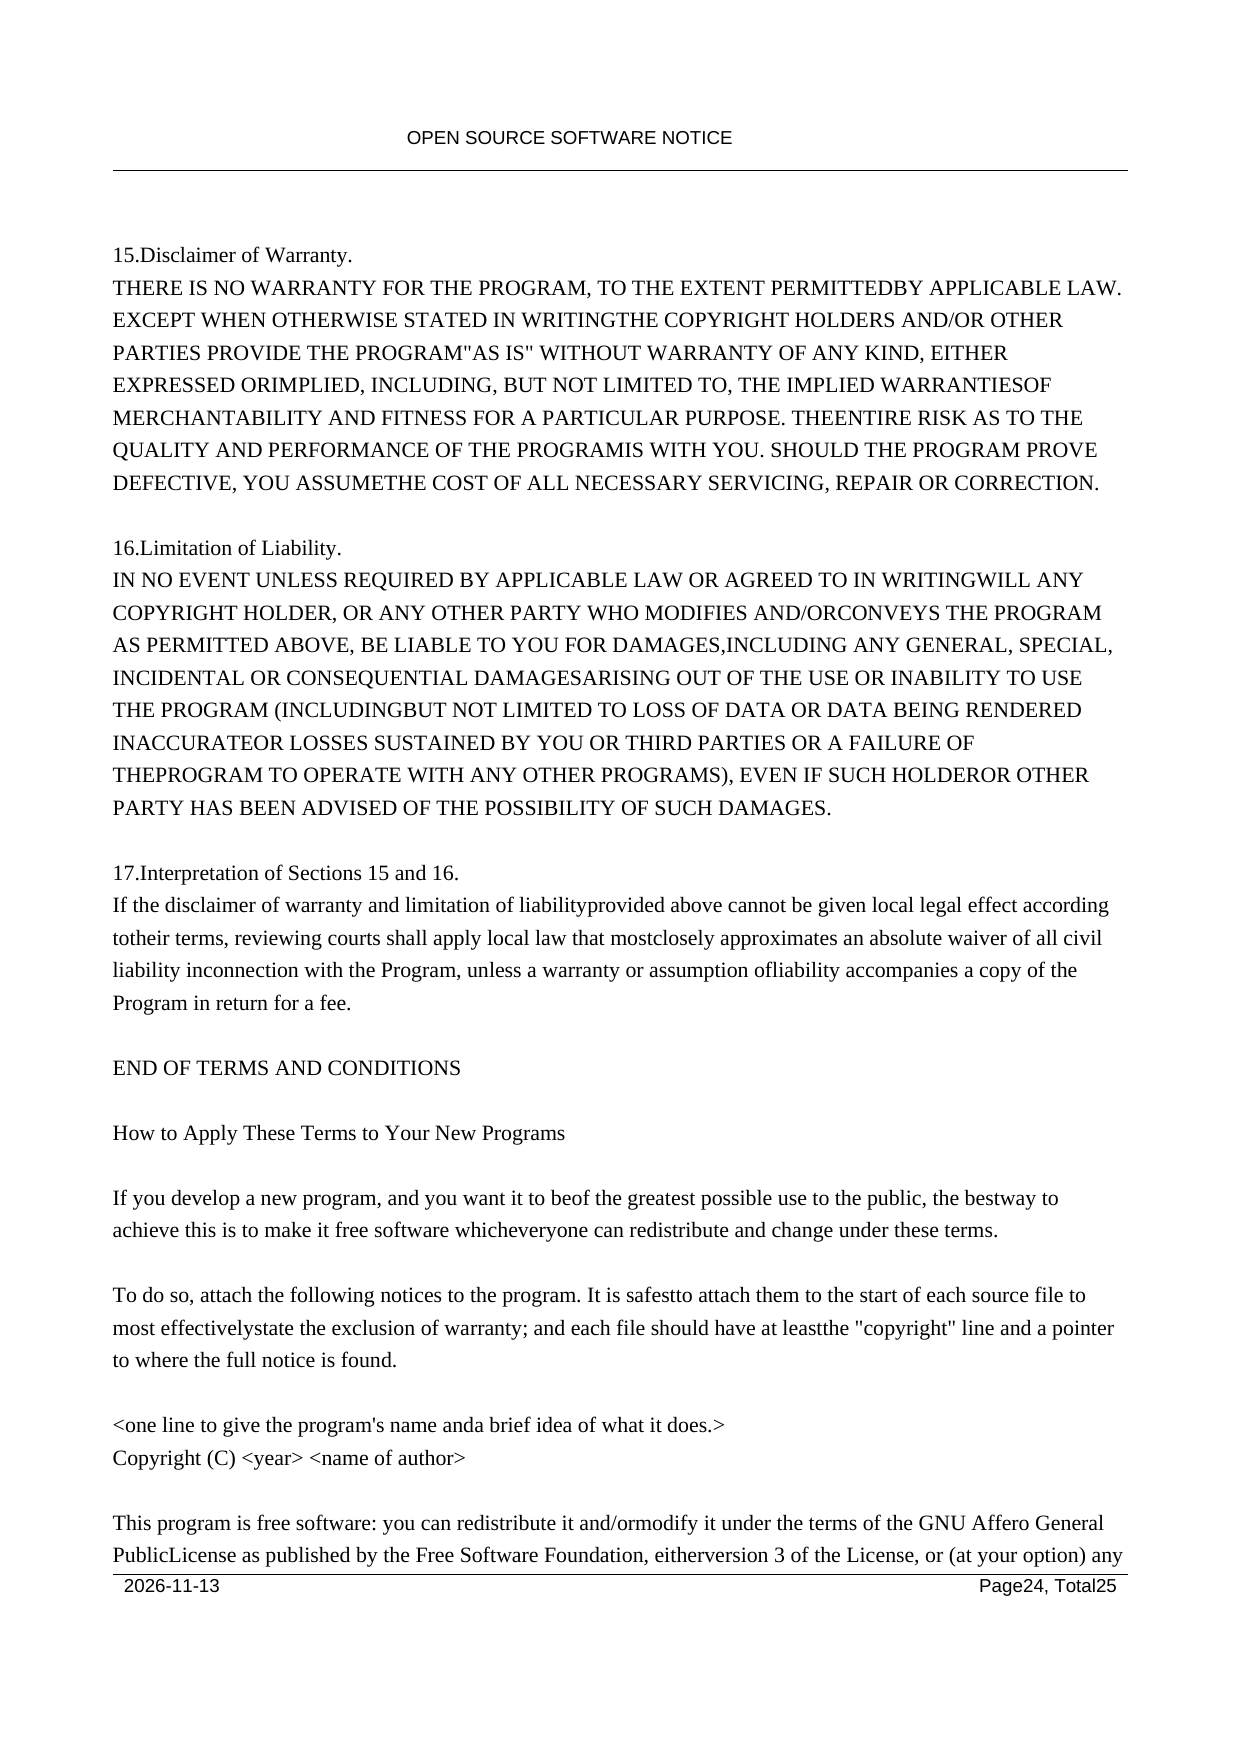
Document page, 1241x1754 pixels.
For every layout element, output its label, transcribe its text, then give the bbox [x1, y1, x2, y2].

text IN NO EVENT UNLESS REQUIRED BY APPLICABLE LAW OR AGREED TO IN WRITINGWILL ANY COPYRIGHT HOLDER, OR ANY OTHER PARTY WHO MODIFIES AND/ORCONVEYS THE PROGRAM AS PERMITTED ABOVE, BE LIABLE TO YOU FOR DAMAGES,INCLUDING ANY GENERAL, SPECIAL, INCIDENTAL OR CONSEQUENTIAL DAMAGESARISING OUT OF THE USE OR INABILITY TO USE THE PROGRAM (INCLUDINGBUT NOT LIMITED TO LOSS OF DATA OR DATA BEING RENDERED INACCURATEOR LOSSES SUSTAINED BY YOU OR THIRD PARTIES OR A FAILURE OF THEPROGRAM TO OPERATE WITH ANY OTHER PROGRAMS), EVEN IF SUCH HOLDEROR OTHER PARTY HAS BEEN ADVISED OF THE POSSIBILITY OF SUCH DAMAGES. [112, 564, 1128, 824]
text To do so, attach the following notices to the program. It is safestto attach them to the start of each source file to most effectivelystate the exclusion of warranty; and each file should have at leastthe "copyright" line and a pointer to where the full notice is found. [112, 1279, 1128, 1376]
text <one line to give the program's name anda brief idea of what it does.> [112, 1409, 1128, 1441]
text 15.Disclaimer of Warranty. [112, 239, 1128, 271]
text END OF TERMS AND CONDITIONS [112, 1051, 1128, 1084]
text If you develop a new program, and you want it to beof the greatest possible use to the public, the bestway to achieve this is to make it free software whicheveryone can redistribute and change under these terms. [112, 1181, 1128, 1246]
text THERE IS NO WARRANTY FOR THE PROGRAM, TO THE EXTENT PERMITTEDBY APPLICABLE LAW. EXCEPT WHEN OTHERWISE STATED IN WRITINGTHE COPYRIGHT HOLDERS AND/OR OTHER PARTIES PROVIDE THE PROGRAM"AS IS" WITHOUT WARRANTY OF ANY KIND, EITHER EXPRESSED ORIMPLIED, INCLUDING, BUT NOT LIMITED TO, THE IMPLIED WARRANTIESOF MERCHANTABILITY AND FITNESS FOR A PARTICULAR PURPOSE. THEENTIRE RISK AS TO THE QUALITY AND PERFORMANCE OF THE PROGRAMIS WITH YOU. SHOULD THE PROGRAM PROVE DEFECTIVE, YOU ASSUMETHE COST OF ALL NECESSARY SERVICING, REPAIR OR CORRECTION. [112, 271, 1128, 499]
text If the disclaimer of warranty and limitation of liabilityprovided above cannot be given local legal effect according totheir terms, reviewing courts shall apply local law that mostclosely approximates an absolute waiver of all civil liability inconnection with the Program, unless a warranty or assumption ofliability accompanies a copy of the Program in return for a fee. [112, 889, 1128, 1019]
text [112, 1506, 1128, 1571]
text 17.Interpretation of Sections 15 and 16. [112, 856, 1128, 889]
text 16.Limitation of Liability. [112, 531, 1128, 564]
text How to Apply These Terms to Your New Programs [112, 1116, 1128, 1149]
text Copyright (C) <year> <name of author> [112, 1441, 1128, 1474]
